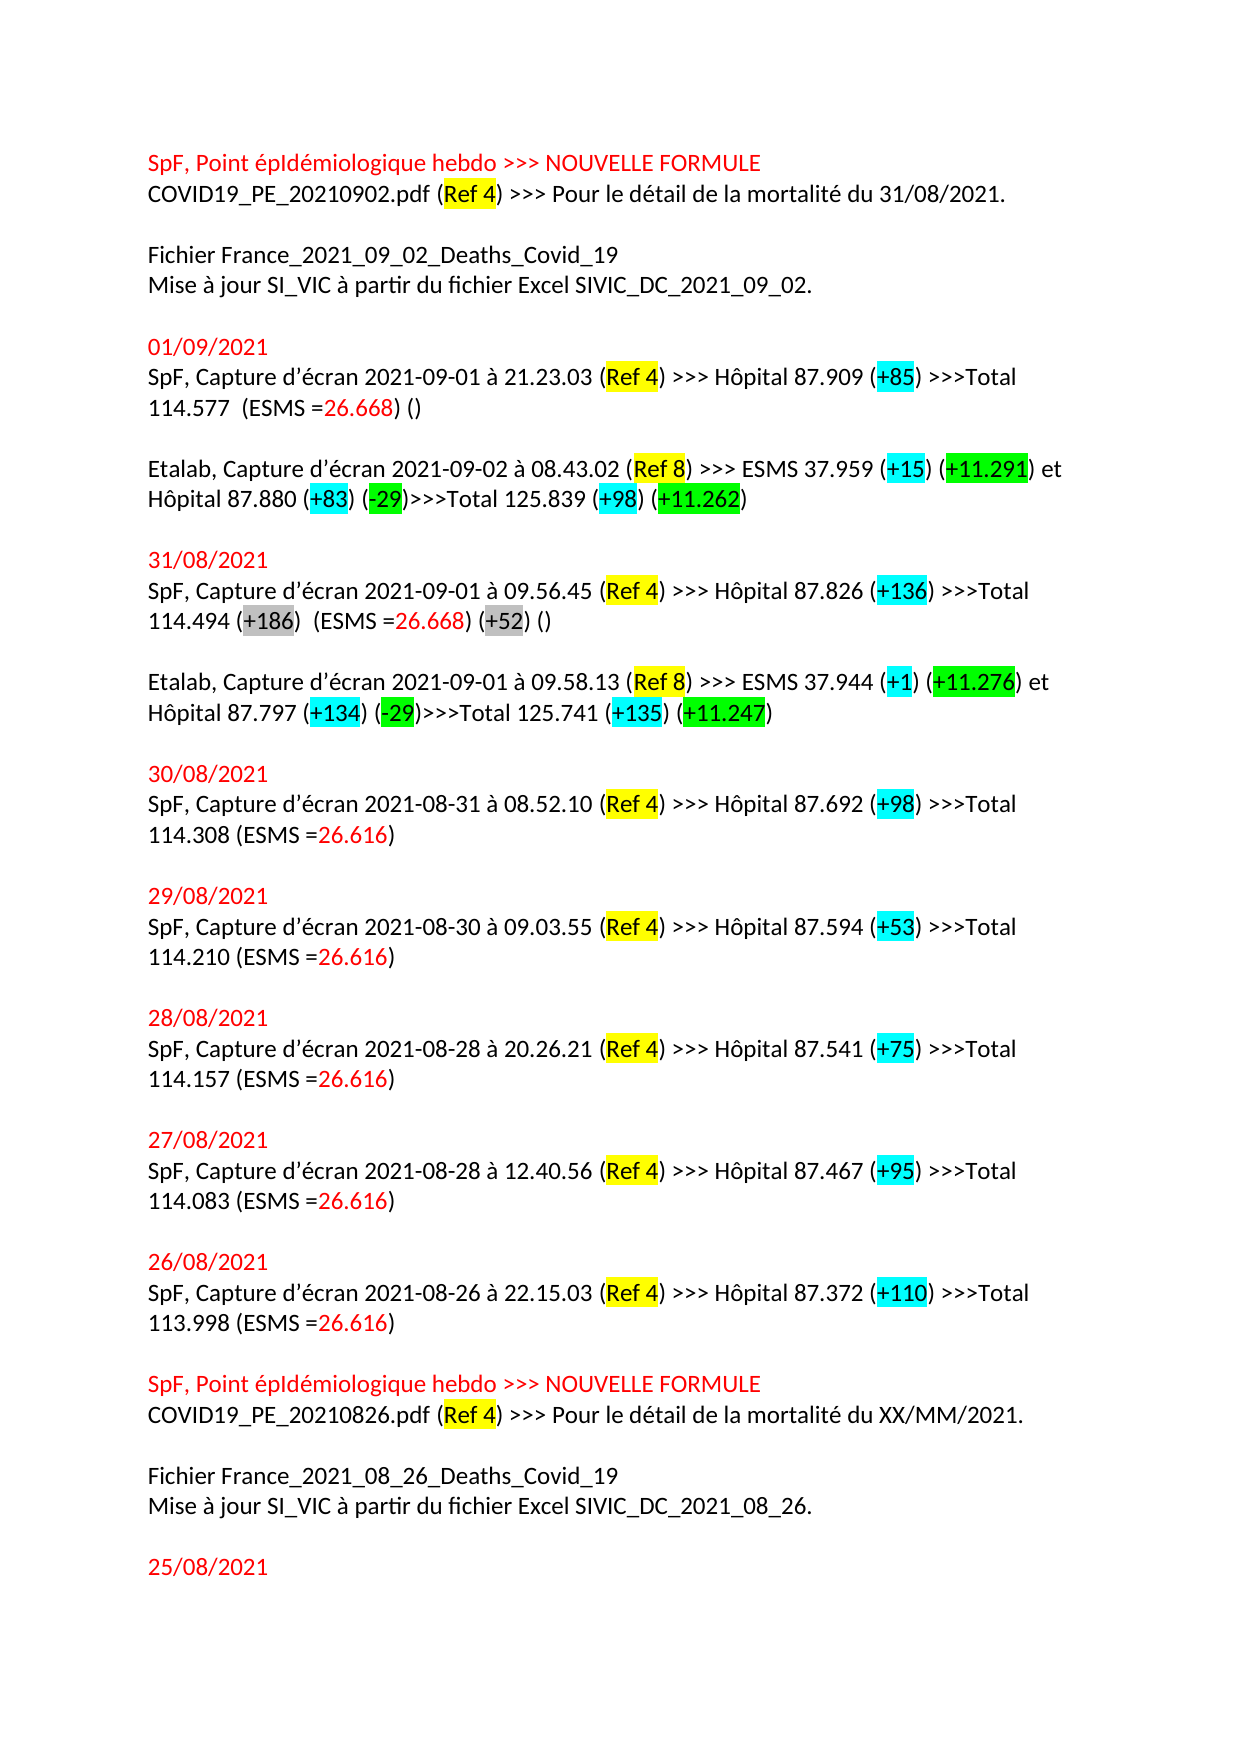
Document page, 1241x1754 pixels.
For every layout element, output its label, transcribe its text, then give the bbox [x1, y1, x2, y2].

text COVID19_PE_20210826.pdf (Ref 4) >>> Pour le détail de la mortalité du XX/MM/2021. [496, 1399, 1093, 1429]
text 29/08/2021 [148, 880, 1093, 911]
text SpF, Capture d’écran 2021-08-28 à 12.40.56 (Ref 4) >>> Hôpital 87.467 (+95) >>>Total 114.083 (ESMS =26.616) [148, 1155, 1093, 1216]
text 30/08/2021 [148, 758, 1093, 788]
text SpF, Point épIdémiologique hebdo >>> NOUVELLE FORMULE [148, 148, 1093, 178]
text SpF, Capture d’écran 2021-08-28 à 20.26.21 (Ref 4) >>> Hôpital 87.541 (+75) >>>Total 114.157 (ESMS =26.616) [148, 1033, 1093, 1094]
text 25/08/2021 [148, 1552, 1093, 1582]
text 31/08/2021 [148, 544, 1093, 575]
text Mise à jour SI_VIC à partir du fichier Excel SIVIC_DC_2021_08_26. [148, 1491, 1093, 1521]
text Etalab, Capture d’écran 2021-09-02 à 08.43.02 (Ref 8) >>> ESMS 37.959 (+15) (+11.291) et Hôpital 87.880 (+83) (-29)>>>Total 125.839 (+98) (+11.262) [685, 453, 1093, 514]
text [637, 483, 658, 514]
text COVID19_PE_20210902.pdf (Ref 4) >>> Pour le détail de la mortalité du 31/08/2021. [496, 178, 1093, 209]
text Etalab, Capture d’écran 2021-09-02 à 08.43.02 (Ref 8) >>> ESMS 37.959 (+15) (+11.291) et Hôpital 87.880 (+83) (-29)>>>Total 125.839 (+98) (+11.262) [148, 453, 634, 514]
text SpF, Capture d’écran 2021-09-01 à 09.56.45 (Ref 4) >>> Hôpital 87.826 (+136) >>>Total 114.494 (+186) (ESMS =26.668) (+52) () [148, 575, 1093, 636]
text COVID19_PE_20210826.pdf (Ref 4) >>> Pour le détail de la mortalité du XX/MM/2021. [148, 1399, 444, 1429]
text SpF, Capture d’écran 2021-08-30 à 09.03.55 (Ref 4) >>> Hôpital 87.594 (+53) >>>Total 114.210 (ESMS =26.616) [148, 911, 1093, 972]
text Etalab, Capture d’écran 2021-09-01 à 09.58.13 (Ref 8) >>> ESMS 37.944 (+1) (+11.276) et Hôpital 87.797 (+134) (-29)>>>Total 125.741 (+135) (+11.247) [685, 666, 1093, 727]
text 01/09/2021 [148, 331, 1093, 361]
text 26/08/2021 [148, 1246, 1093, 1277]
text COVID19_PE_20210902.pdf (Ref 4) >>> Pour le détail de la mortalité du 31/08/2021. [148, 178, 444, 209]
text 27/08/2021 [148, 1124, 1093, 1155]
text SpF, Capture d’écran 2021-08-31 à 08.52.10 (Ref 4) >>> Hôpital 87.692 (+98) >>>Total 114.308 (ESMS =26.616) [148, 788, 1093, 849]
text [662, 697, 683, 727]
text Fichier France_2021_08_26_Deaths_Covid_19 [148, 1460, 1093, 1491]
text SpF, Capture d’écran 2021-09-01 à 21.23.03 (Ref 4) >>> Hôpital 87.909 (+85) >>>Total 114.577 (ESMS =26.668) () [148, 361, 1093, 422]
text 28/08/2021 [148, 1002, 1093, 1033]
text Mise à jour SI_VIC à partir du fichier Excel SIVIC_DC_2021_09_02. [148, 270, 1093, 300]
text Etalab, Capture d’écran 2021-09-01 à 09.58.13 (Ref 8) >>> ESMS 37.944 (+1) (+11.276) et Hôpital 87.797 (+134) (-29)>>>Total 125.741 (+135) (+11.247) [148, 666, 634, 727]
text Fichier France_2021_09_02_Deaths_Covid_19 [148, 239, 1093, 270]
text SpF, Capture d’écran 2021-08-26 à 22.15.03 (Ref 4) >>> Hôpital 87.372 (+110) >>>Total 113.998 (ESMS =26.616) [148, 1277, 1093, 1338]
text SpF, Point épIdémiologique hebdo >>> NOUVELLE FORMULE [148, 1368, 1093, 1399]
